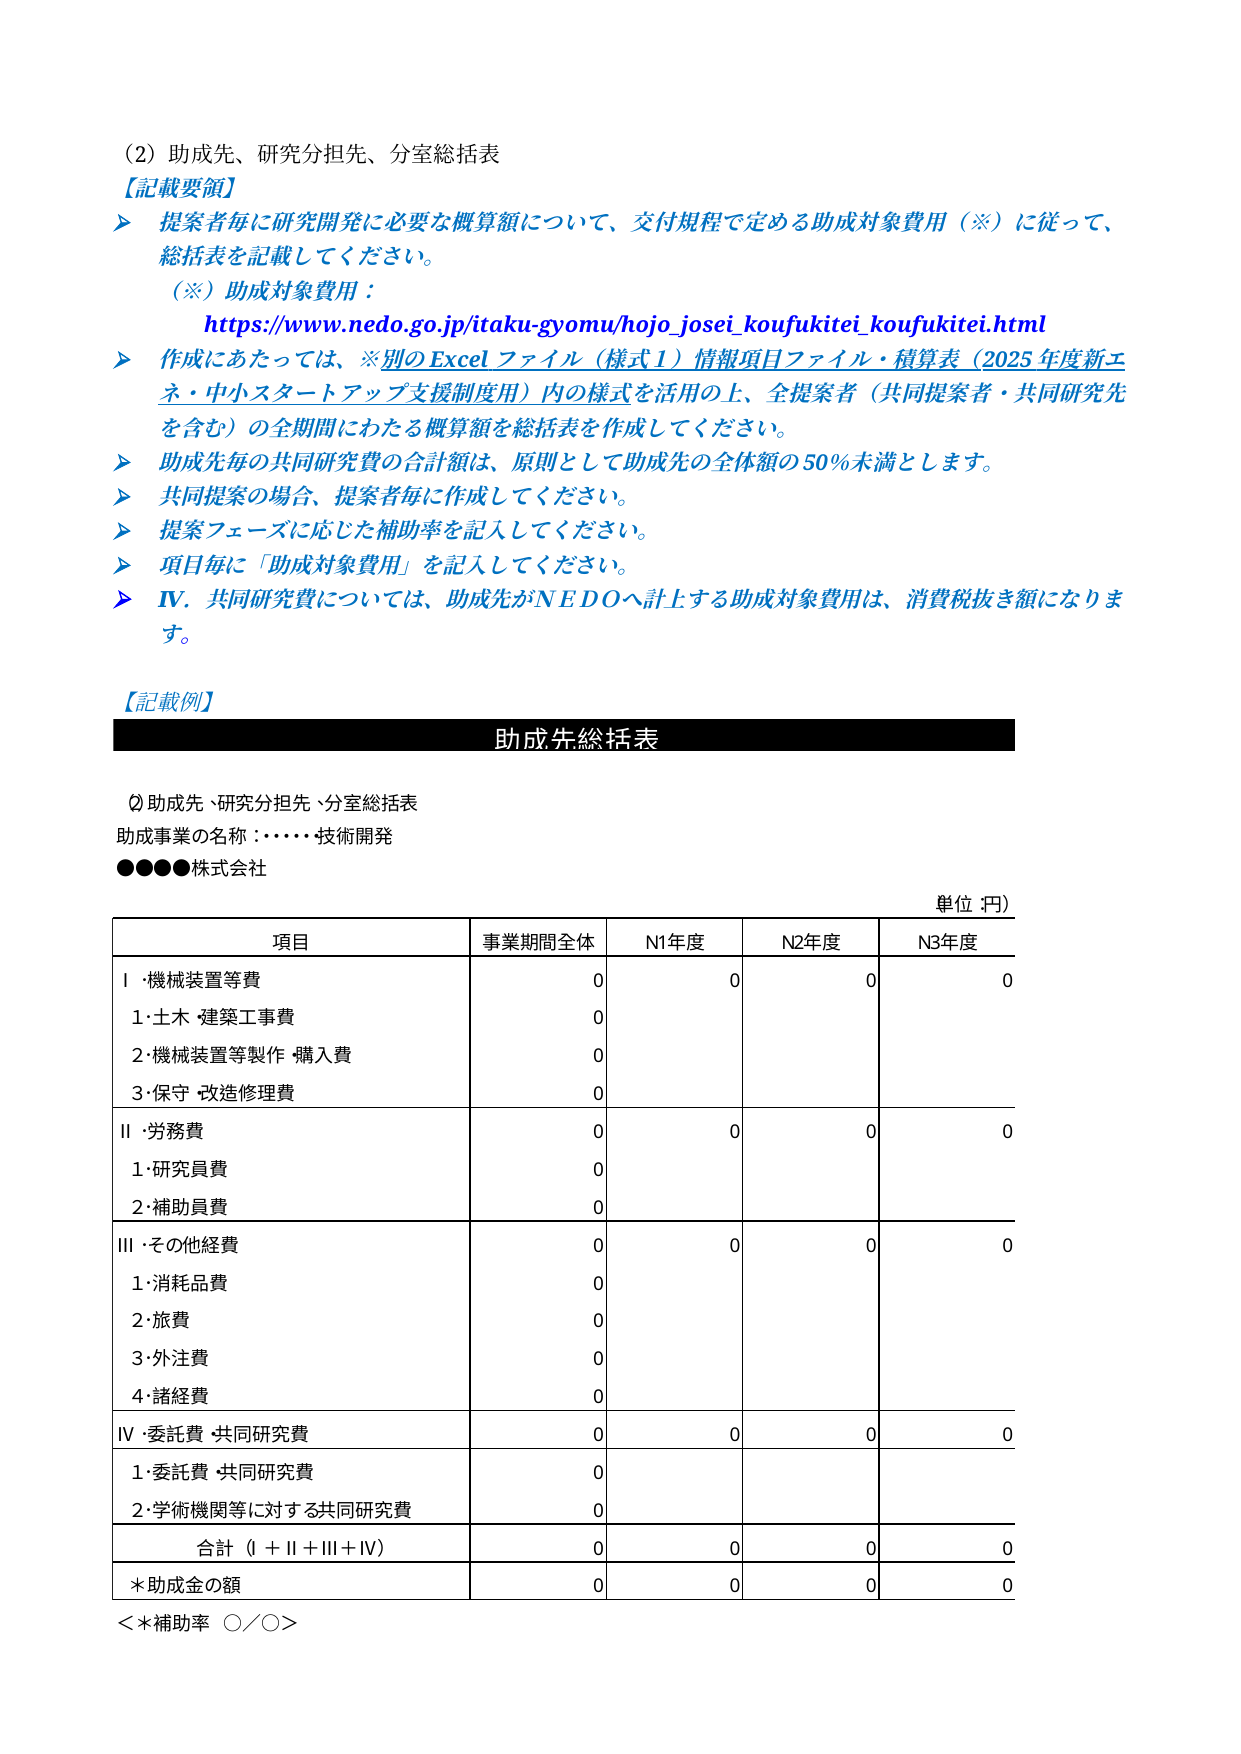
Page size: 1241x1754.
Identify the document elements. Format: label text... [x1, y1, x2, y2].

list 共同提案の場合、提案者毎に作成してください。 [112, 478, 1128, 512]
list 項目毎に「助成対象費用」を記入してください。 [112, 547, 1128, 581]
text 【記載例】 [112, 684, 1128, 718]
list 作成にあたっては、※別のExcelファイル（様式１）情報項目ファイル・積算表（2025年度新エネ・中小スタートアップ支援制度用）内の様式を活用の上、全提案者（共同提案者・共同研究先を含む）の全期間にわたる概算額を総括表を作成してください。 [112, 341, 1128, 444]
text （2）助成先、研究分担先、分室総括表 [112, 135, 1128, 170]
text 【記載要領】 [112, 170, 1128, 204]
list 提案者毎に研究開発に必要な概算額について、交付規程で定める助成対象費用（※）に従って、総括表を記載してください。 [112, 204, 1128, 272]
text https://www.nedo.go.jp/itaku-gyomu/hojo_josei_koufukitei_koufukitei.html [158, 307, 1128, 341]
text （※）助成対象費用： [158, 272, 1128, 307]
list 助成先毎の共同研究費の合計額は、原則として助成先の全体額の50％未満とします。 [112, 444, 1128, 478]
list Ⅳ．共同研究費については、助成先がＮＥＤＯへ計上する助成対象費用は、消費税抜き額になります。 [112, 581, 1128, 649]
list 提案フェーズに応じた補助率を記入してください。 [112, 512, 1128, 547]
